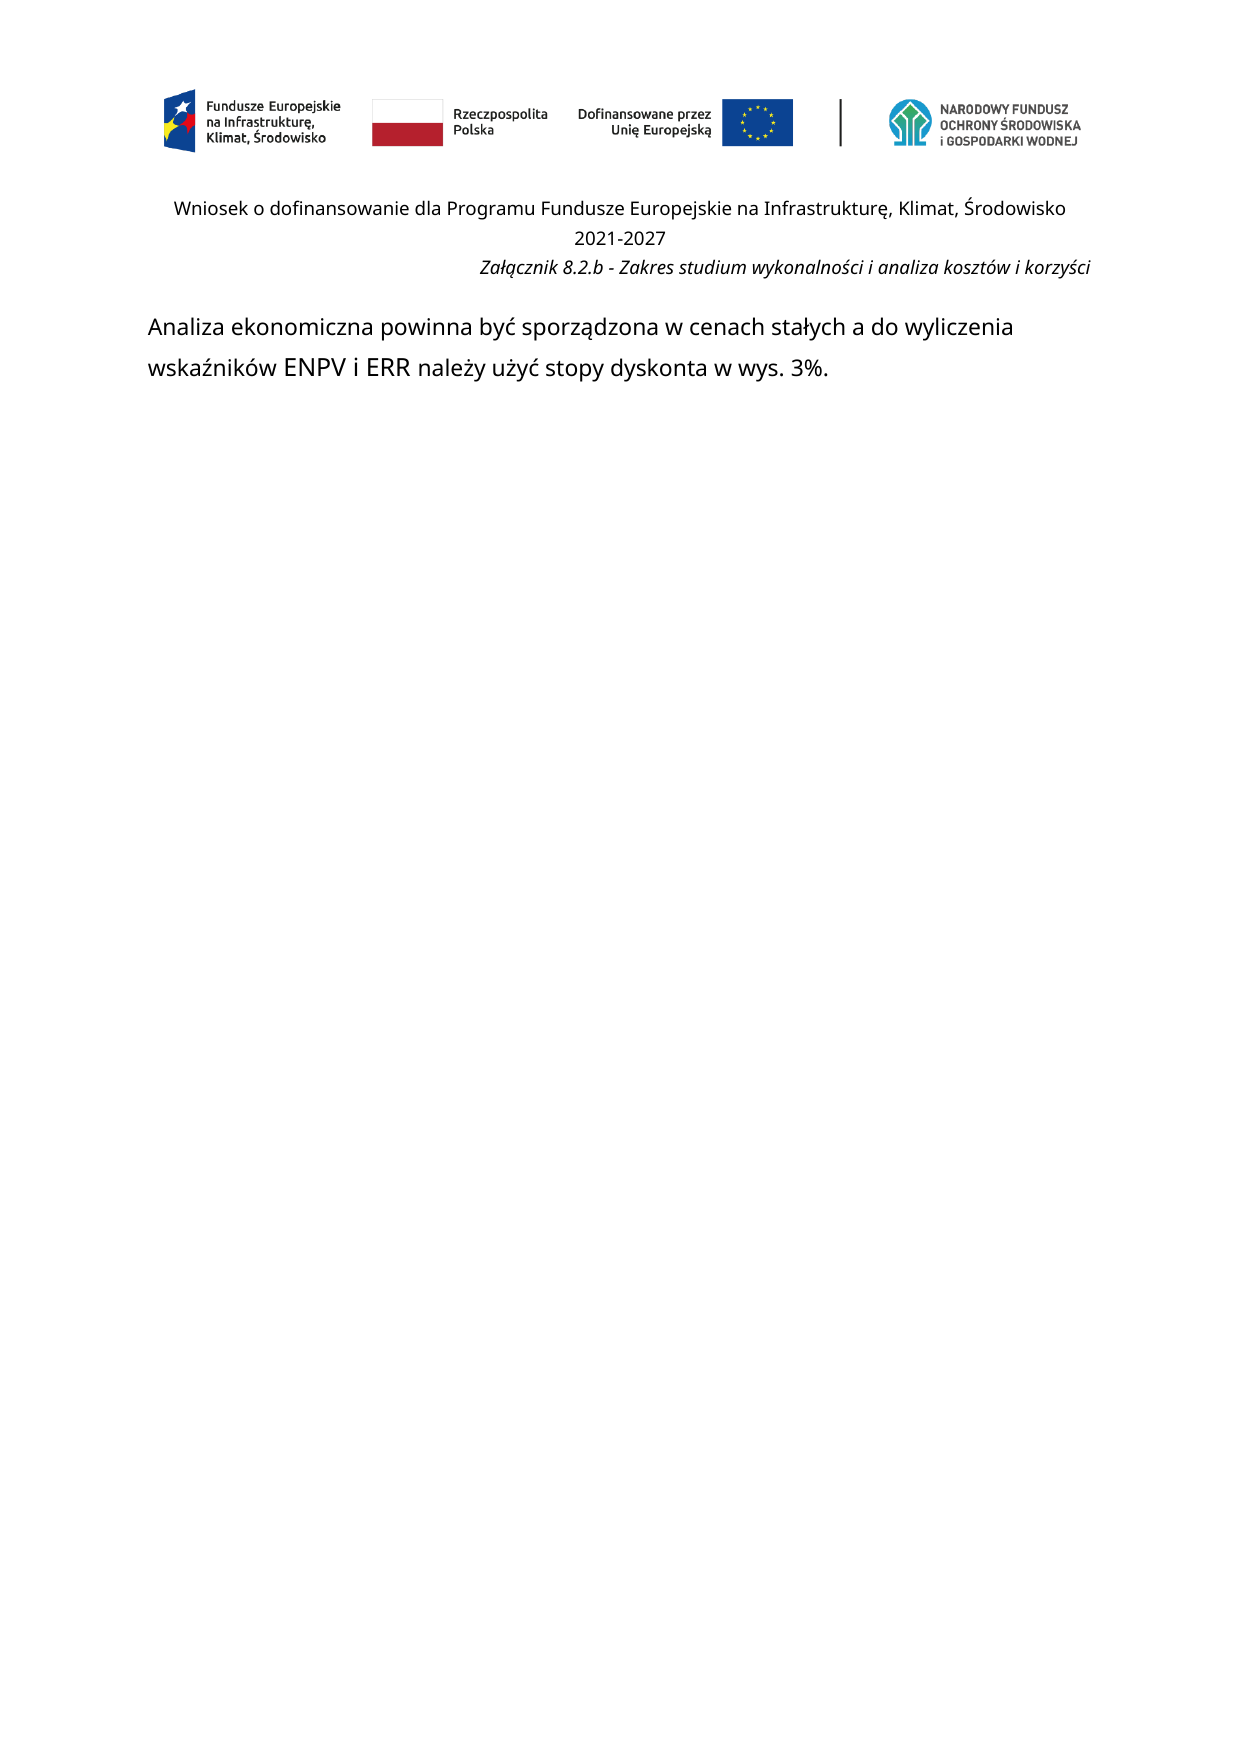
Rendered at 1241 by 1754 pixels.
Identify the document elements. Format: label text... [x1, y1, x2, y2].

picture [147, 73, 1093, 168]
text Analiza ekonomiczna powinna być sporządzona w cenach stałych a do wyliczenia wskaźników ENPV i ERR należy użyć stopy dyskonta w wys. 3%. [148, 311, 1093, 383]
